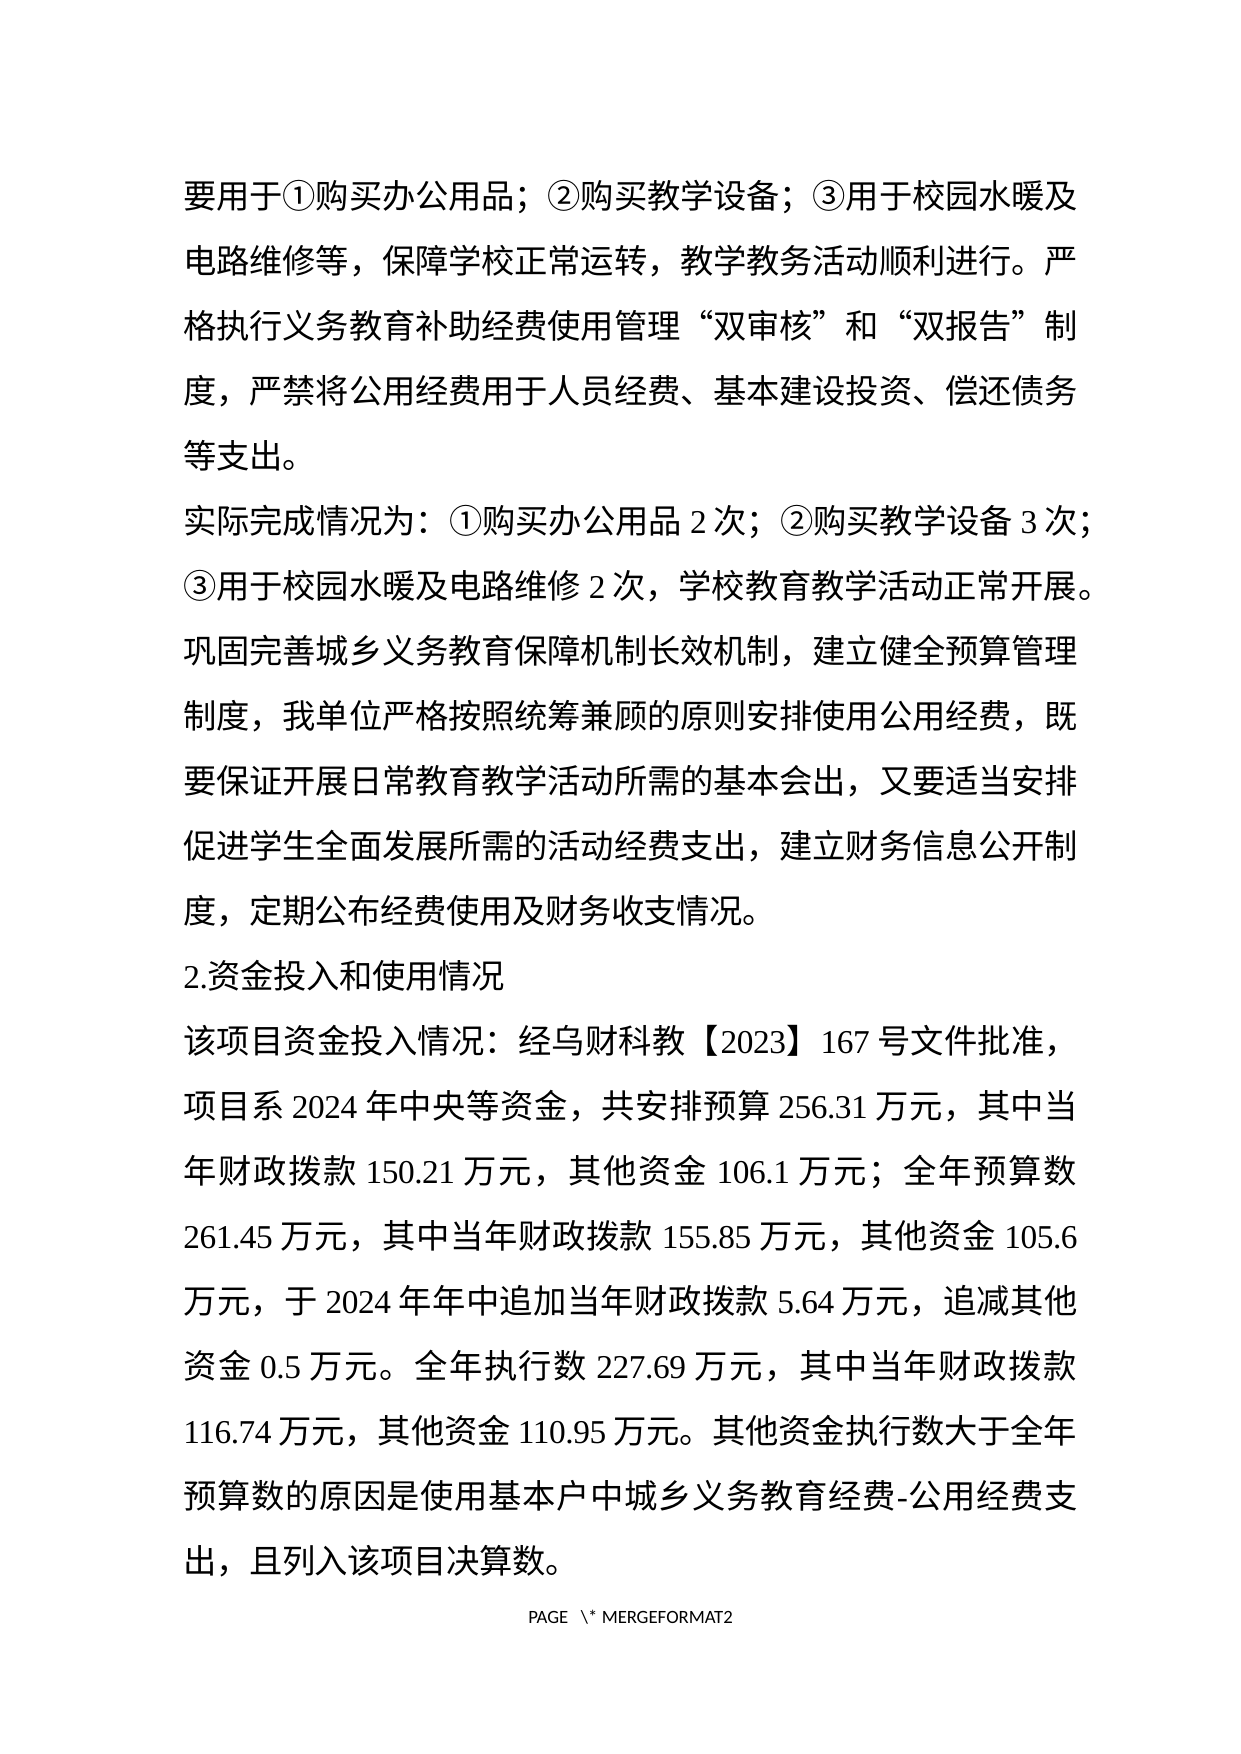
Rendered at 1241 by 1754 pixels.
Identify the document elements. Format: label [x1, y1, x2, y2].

text [183, 162, 1078, 1592]
